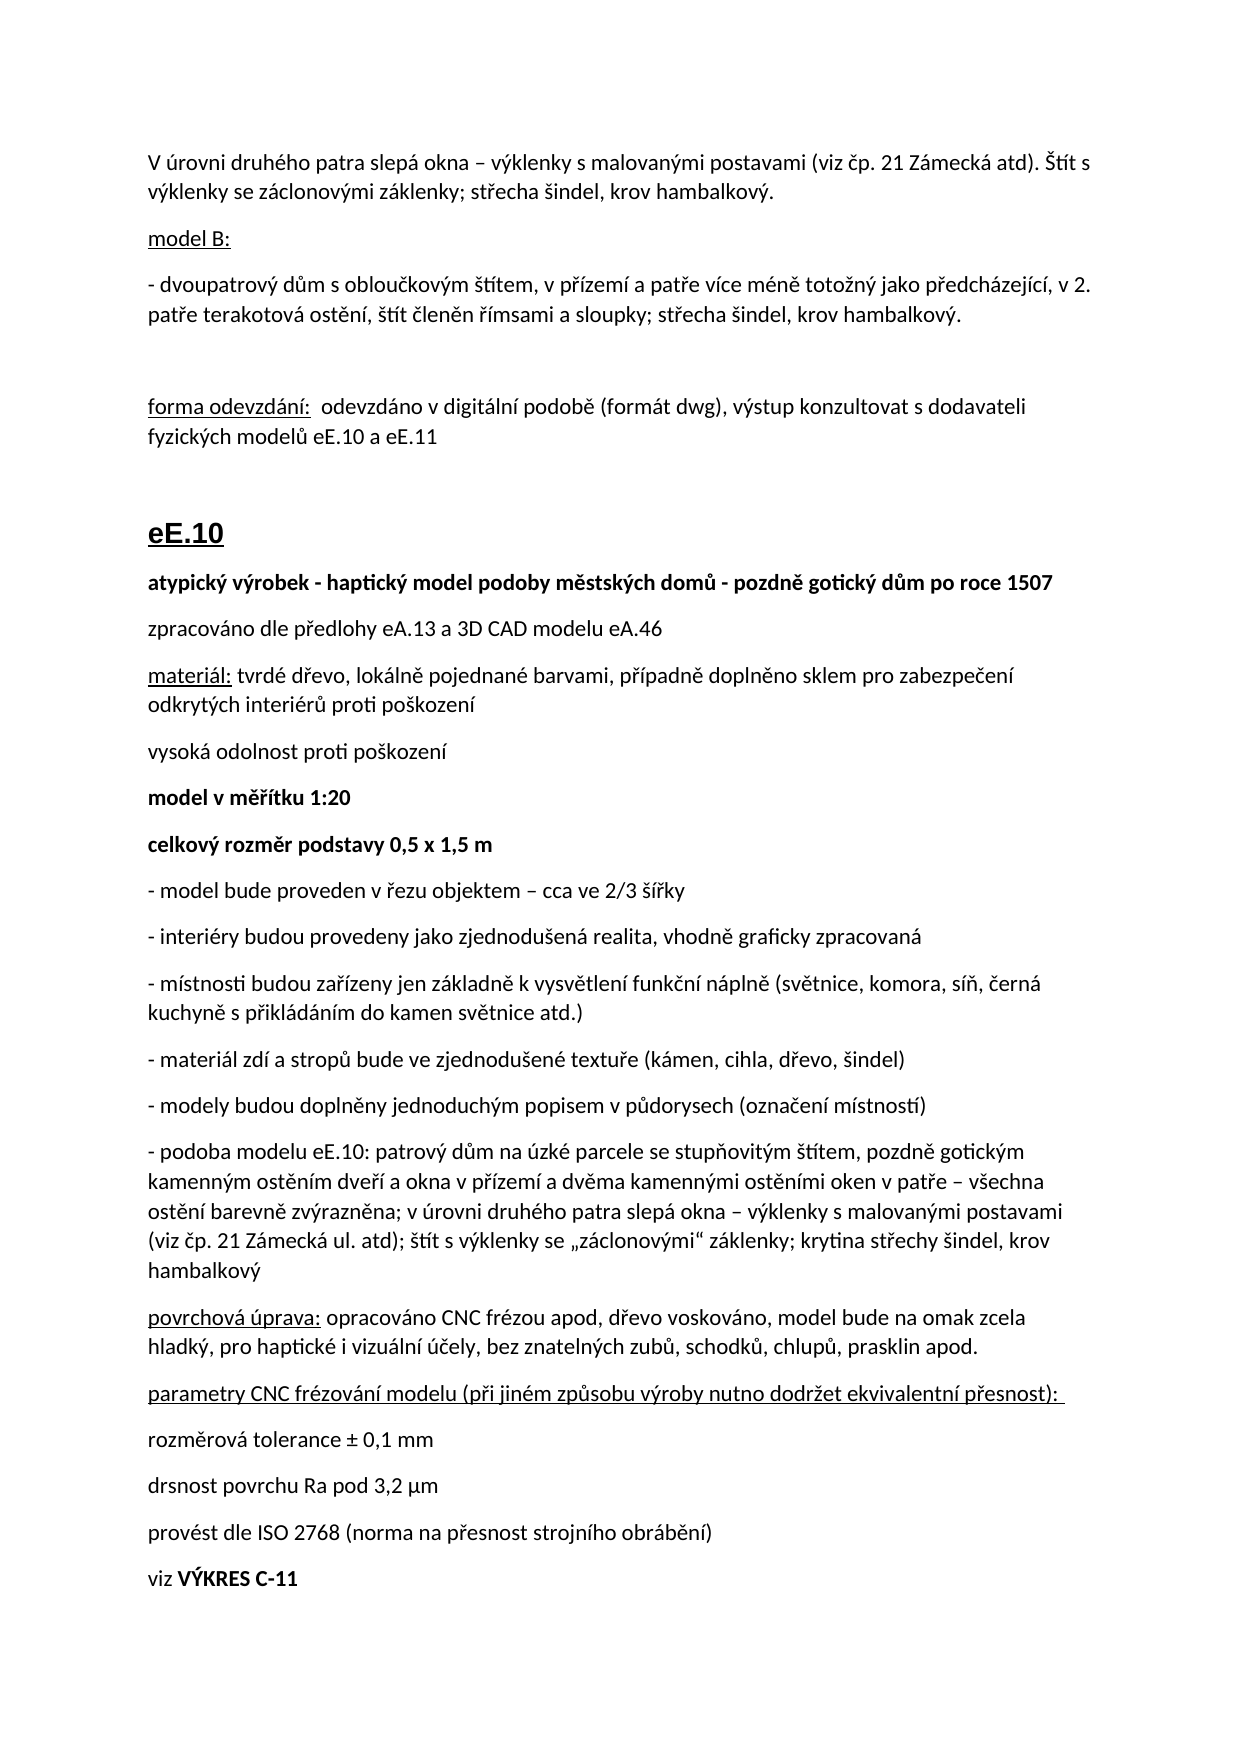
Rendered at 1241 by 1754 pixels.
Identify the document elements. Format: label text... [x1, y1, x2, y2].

text zpracováno dle předlohy eA.13 a 3D CAD modelu eA.46 [148, 614, 1093, 643]
text - model bude proveden v řezu objektem – cca ve 2/3 šířky [148, 876, 1093, 904]
text celkový rozměr podstavy 0,5 x 1,5 m [148, 830, 1093, 858]
text rozměrová tolerance ± 0,1 mm [148, 1425, 1093, 1453]
text model v měřítku 1:20 [148, 783, 1093, 811]
text eE.10 [148, 516, 1093, 549]
text - materiál zdí a stropů bude ve zjednodušené textuře (kámen, cihla, dřevo, šindel) [148, 1045, 1093, 1073]
text atypický výrobek - haptický model podoby městských domů - pozdně gotický dům po roce 1507 [148, 568, 1093, 596]
text vysoká odolnost proti poškození [148, 737, 1093, 765]
text povrchová úprava: opracováno CNC frézou apod, dřevo voskováno, model bude na omak zcela hladký, pro haptické i vizuální účely, bez znatelných zubů, schodků, chlupů, prasklin apod. [148, 1303, 1093, 1360]
text - podoba modelu eE.10: patrový dům na úzké parcele se stupňovitým štítem, pozdně gotickým kamenným ostěním dveří a okna v přízemí a dvěma kamennými ostěními oken v patře – všechna ostění barevně zvýrazněna; v úrovni druhého patra slepá okna – výklenky s malovanými postavami (viz čp. 21 Zámecká ul. atd); štít s výklenky se „záclonovými“ záklenky; krytina střechy šindel, krov hambalkový [148, 1137, 1093, 1284]
text - dvoupatrový dům s obloučkovým štítem, v přízemí a patře více méně totožný jako předcházející, v 2. patře terakotová ostění, štít členěn římsami a sloupky; střecha šindel, krov hambalkový. [148, 270, 1093, 328]
text forma odevzdání: odevzdáno v digitální podobě (formát dwg), výstup konzultovat s dodavateli fyzických modelů eE.10 a eE.11 [148, 392, 1093, 450]
text materiál: tvrdé dřevo, lokálně pojednané barvami, případně doplněno sklem pro zabezpečení odkrytých interiérů proti poškození [148, 661, 1093, 719]
text drsnost povrchu Ra pod 3,2 µm [148, 1471, 1093, 1499]
text parametry CNC frézování modelu (při jiném způsobu výroby nutno dodržet ekvivalentní přesnost): [148, 1379, 1093, 1407]
text provést dle ISO 2768 (norma na přesnost strojního obrábění) [148, 1518, 1093, 1546]
text - místnosti budou zařízeny jen základně k vysvětlení funkční náplně (světnice, komora, síň, černá kuchyně s přikládáním do kamen světnice atd.) [148, 969, 1093, 1026]
text viz VÝKRES C-11 [148, 1564, 1093, 1592]
text - modely budou doplněny jednoduchým popisem v půdorysech (označení místností) [148, 1091, 1093, 1119]
text model B: [148, 224, 1093, 252]
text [148, 148, 1093, 205]
text - interiéry budou provedeny jako zjednodušená realita, vhodně graficky zpracovaná [148, 922, 1093, 950]
